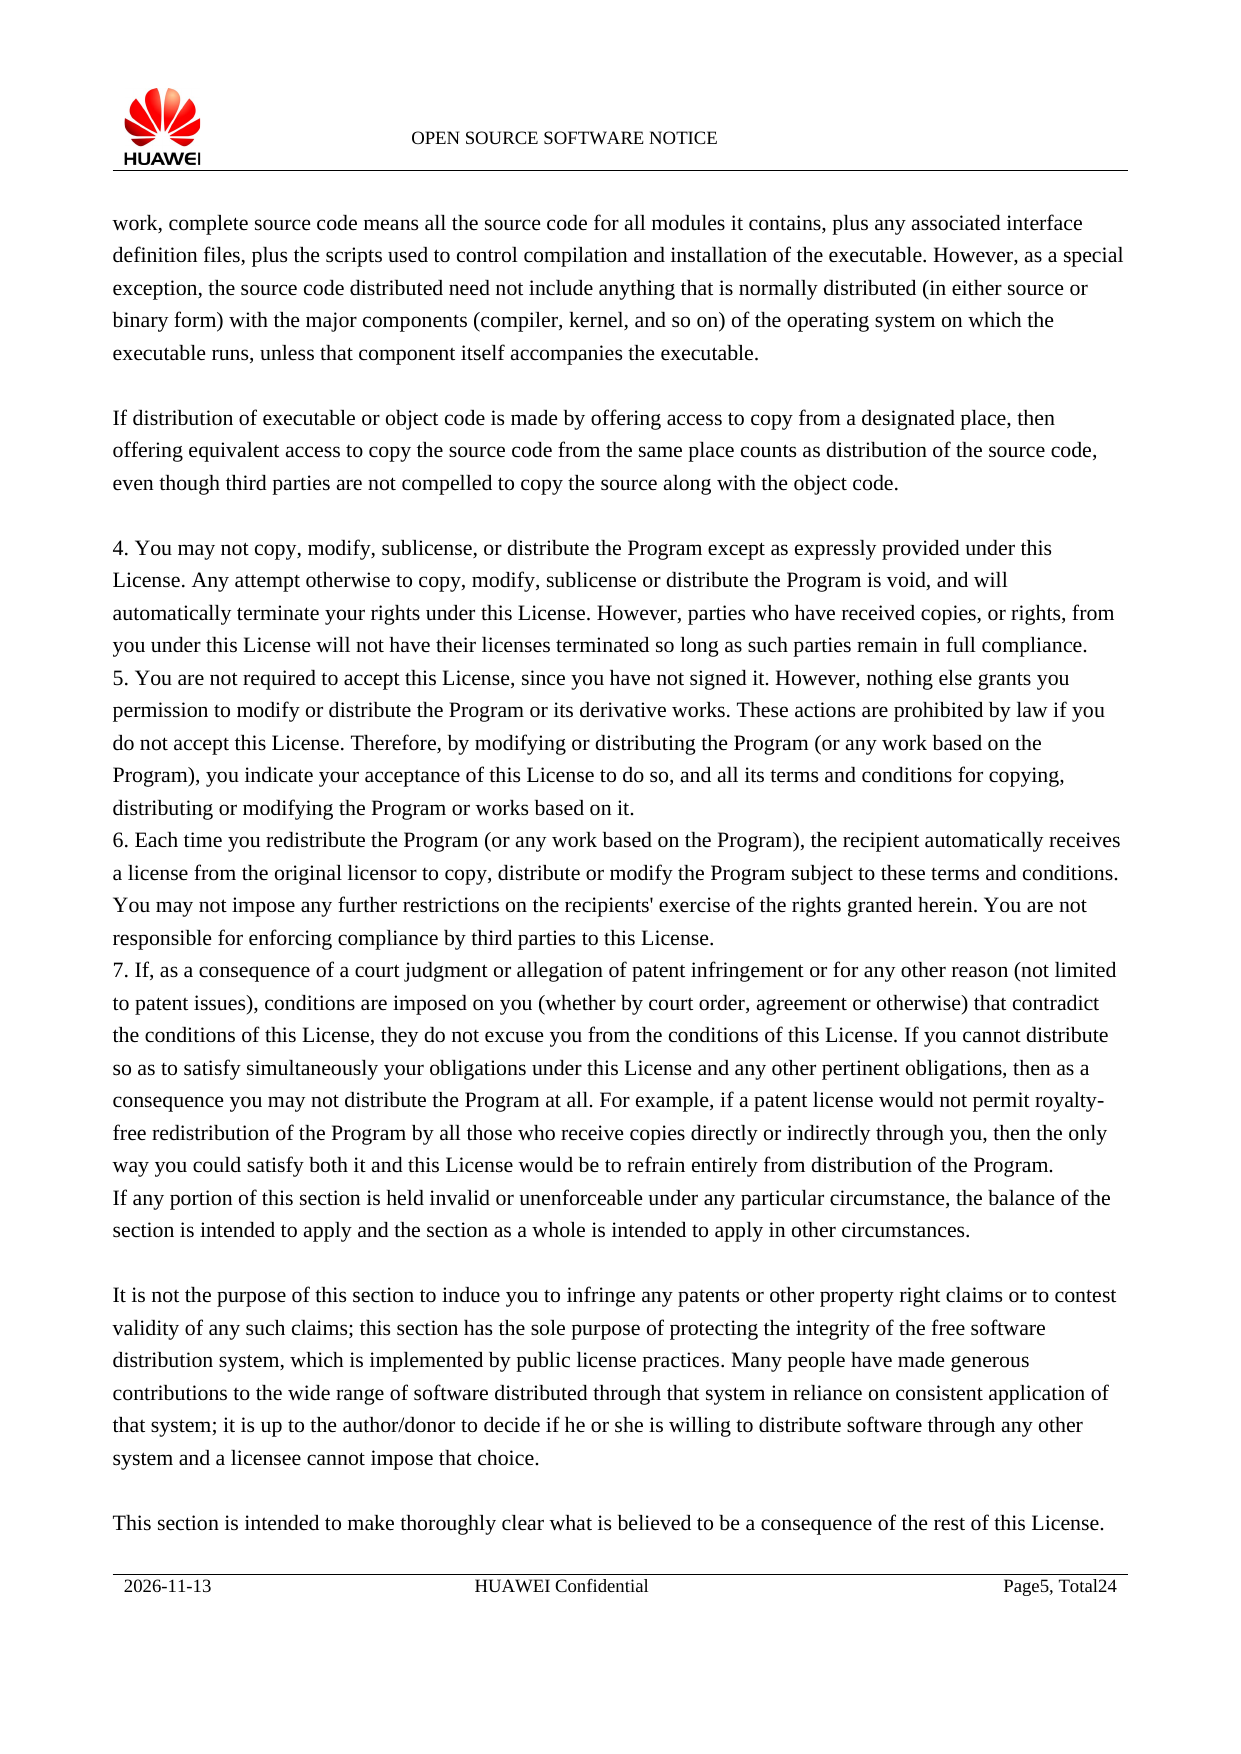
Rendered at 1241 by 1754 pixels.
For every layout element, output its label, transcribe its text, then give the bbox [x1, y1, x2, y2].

picture [124, 88, 201, 165]
